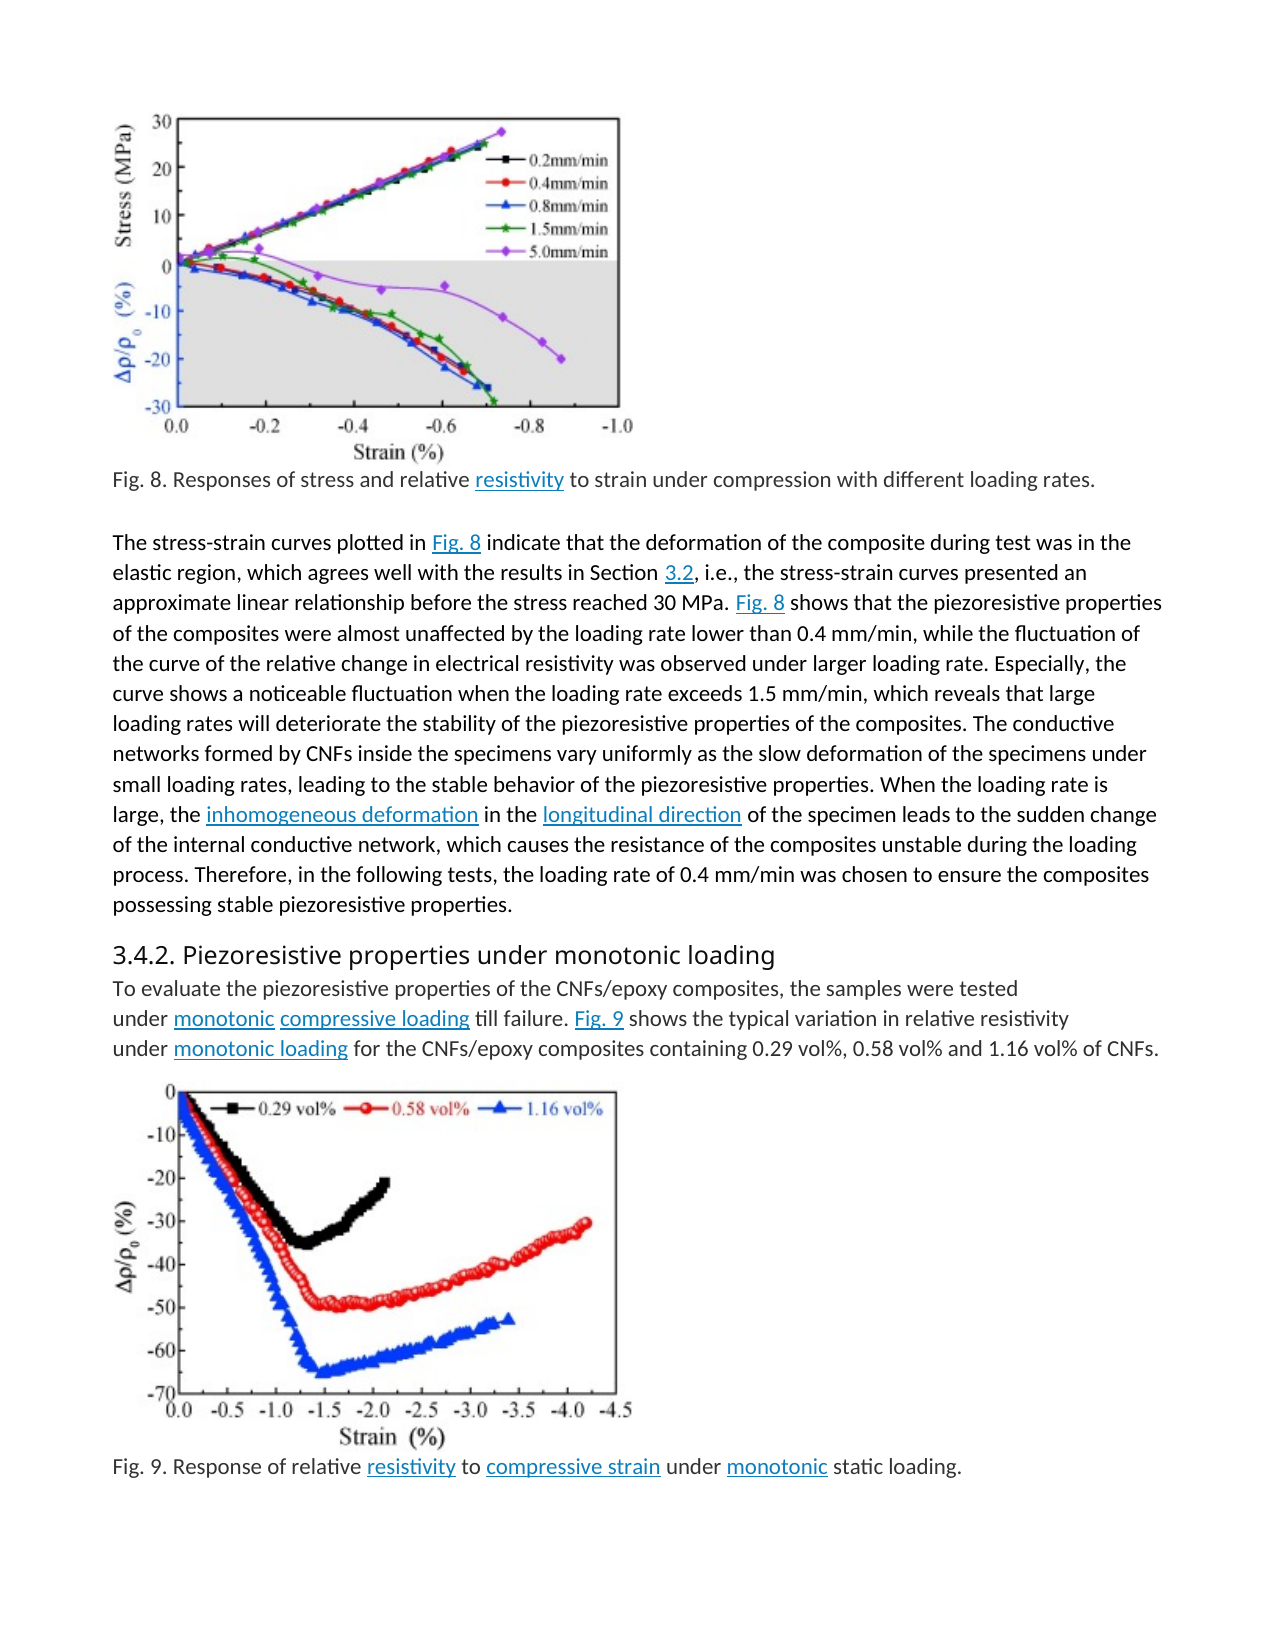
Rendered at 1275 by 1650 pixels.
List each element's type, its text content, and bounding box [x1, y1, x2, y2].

text To evaluate the piezoresistive properties of the CNFs/epoxy composites, the samples were tested under monotonic compressive loading till failure. Fig. 9 shows the typical variation in relative resistivity under monotonic loading for the CNFs/epoxy composites containing 0.29 vol%, 0.58 vol% and 1.16 vol% of CNFs. [112, 974, 1162, 1063]
subtitle 3.4.2. Piezoresistive properties under monotonic loading [112, 937, 1162, 971]
text Fig. 8. Responses of stress and relative resistivity to strain under compression with different loading rates. [112, 466, 1162, 494]
picture [112, 1081, 633, 1452]
text The stress-strain curves plotted in Fig. 8 indicate that the deformation of the composite during test was in the elastic region, which agrees well with the results in Section 3.2, i.e., the stress-strain curves presented an approximate linear relationship before the stress reached 30 MPa. Fig. 8 shows that the piezoresistive properties of the composites were almost unaffected by the loading rate lower than 0.4 mm/min, while the fluctuation of the curve of the relative change in electrical resistivity was observed under larger loading rate. Especially, the curve shows a noticeable fluctuation when the loading rate exceeds 1.5 mm/min, which reveals that large loading rates will deteriorate the stability of the piezoresistive properties of the composites. The conductive networks formed by CNFs inside the specimens vary uniformly as the slow deformation of the specimens under small loading rates, leading to the stable behavior of the piezoresistive properties. When the loading rate is large, the inhomogeneous deformation in the longitudinal direction of the specimen leads to the sudden change of the internal conductive network, which causes the resistance of the composites unstable during the loading process. Therefore, in the following tests, the loading rate of 0.4 mm/min was chosen to ensure the composites possessing stable piezoresistive properties. [112, 528, 1162, 918]
picture [112, 112, 633, 466]
text Fig. 9. Response of relative resistivity to compressive strain under monotonic static loading. [112, 1452, 1162, 1480]
